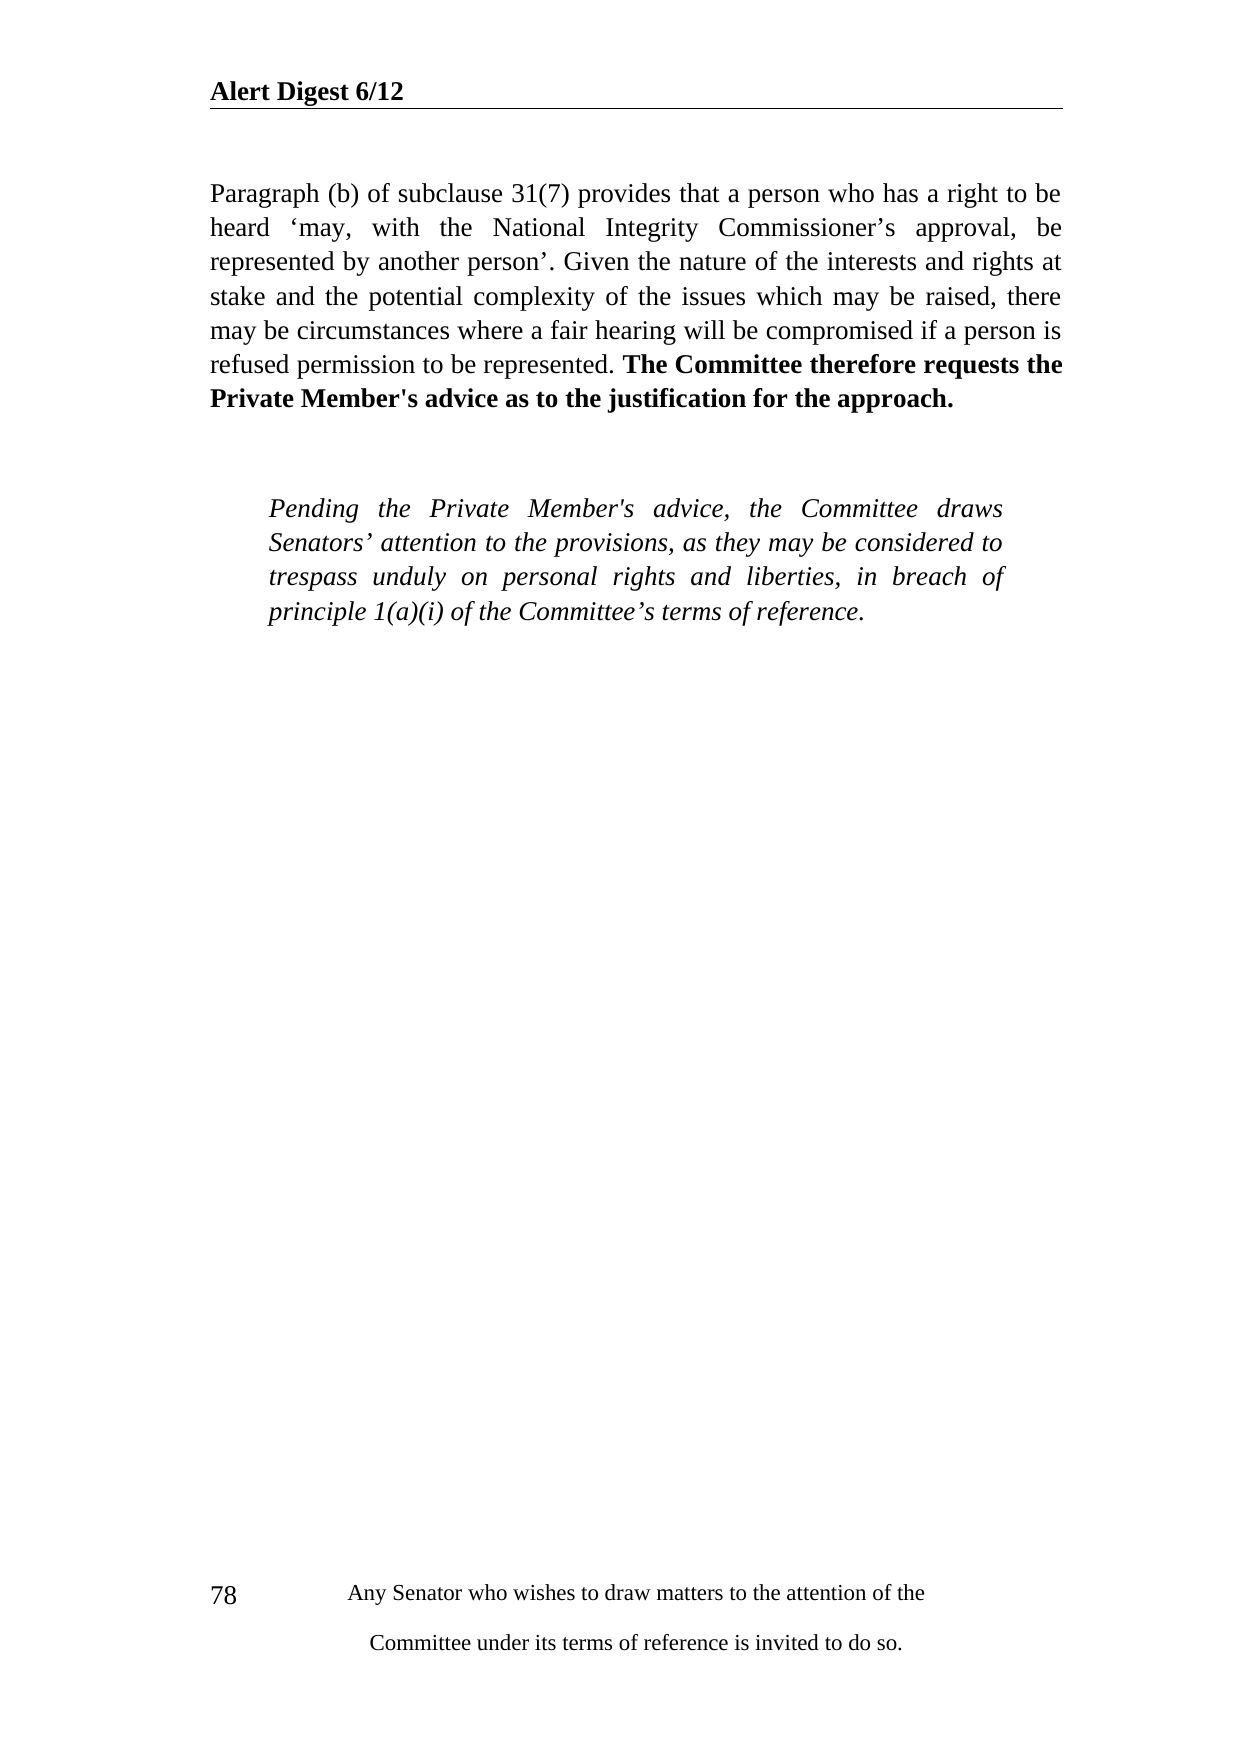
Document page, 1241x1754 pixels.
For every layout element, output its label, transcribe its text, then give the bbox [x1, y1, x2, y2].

text Paragraph (b) of subclause 31(7) provides that a person who has a right to be heard ‘may, with the National Integrity Commissioner’s approval, be represented by another person’. Given the nature of the interests and rights at stake and the potential complexity of the issues which may be raised, there may be circumstances where a fair hearing will be compromised if a person is refused permission to be represented. The Committee therefore requests the Private Member's advice as to the justification for the approach. [210, 177, 1063, 413]
